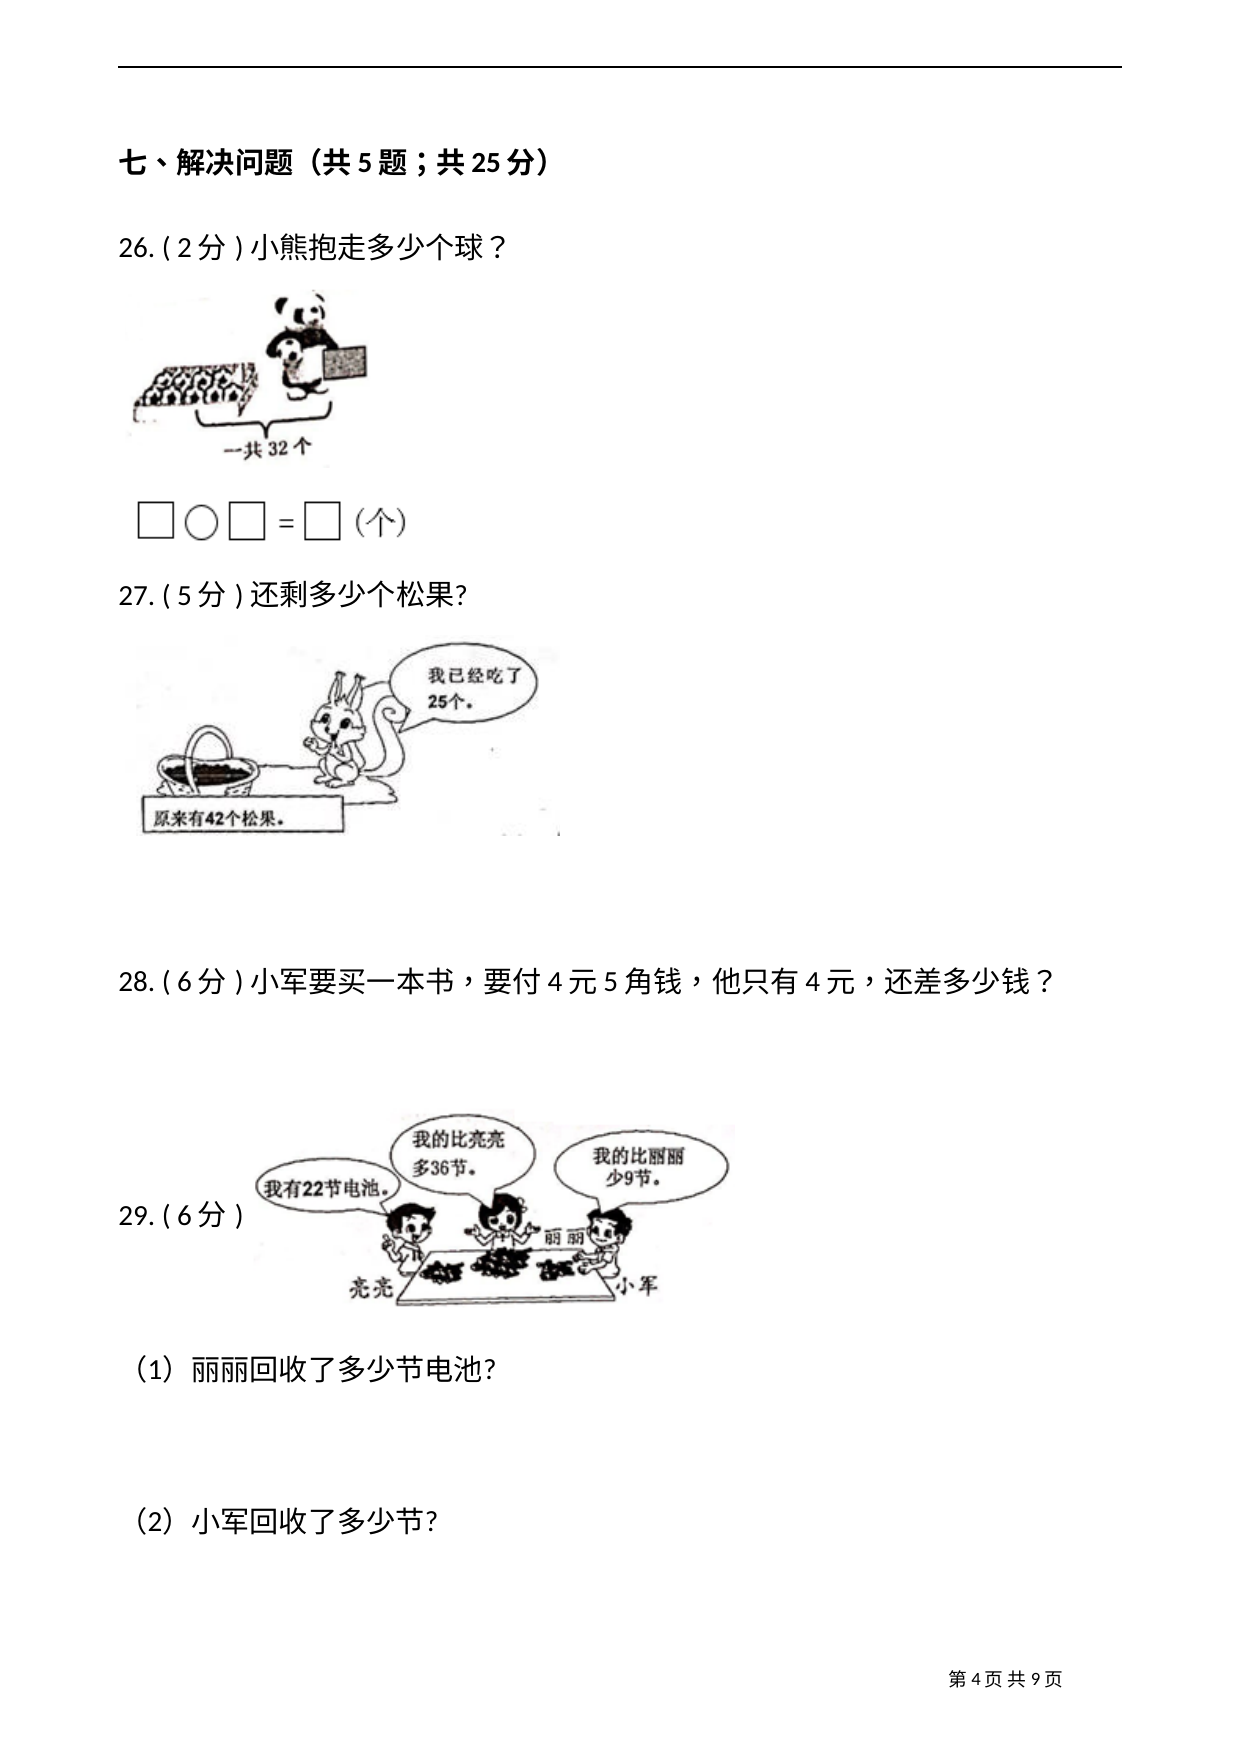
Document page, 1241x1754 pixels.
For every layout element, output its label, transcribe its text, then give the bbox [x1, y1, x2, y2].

picture [124, 490, 413, 547]
picture [243, 1100, 735, 1319]
text 28. ( 6分 ) 小军要买一本书，要付4元5 角钱，他只有4元，还差多少钱？ [118, 949, 1122, 1014]
text 七、解决问题（共5题；共25分） [118, 129, 1122, 194]
picture [124, 635, 560, 836]
text 26. ( 2分 ) 小熊抱走多少个球？ [118, 215, 1122, 280]
text （1）丽丽回收了多少节电池? [118, 1336, 1122, 1401]
text （2）小军回收了多少节? [118, 1488, 1122, 1553]
picture [124, 287, 377, 468]
text 27. ( 5分 ) 还剩多少个松果? [118, 562, 1122, 627]
